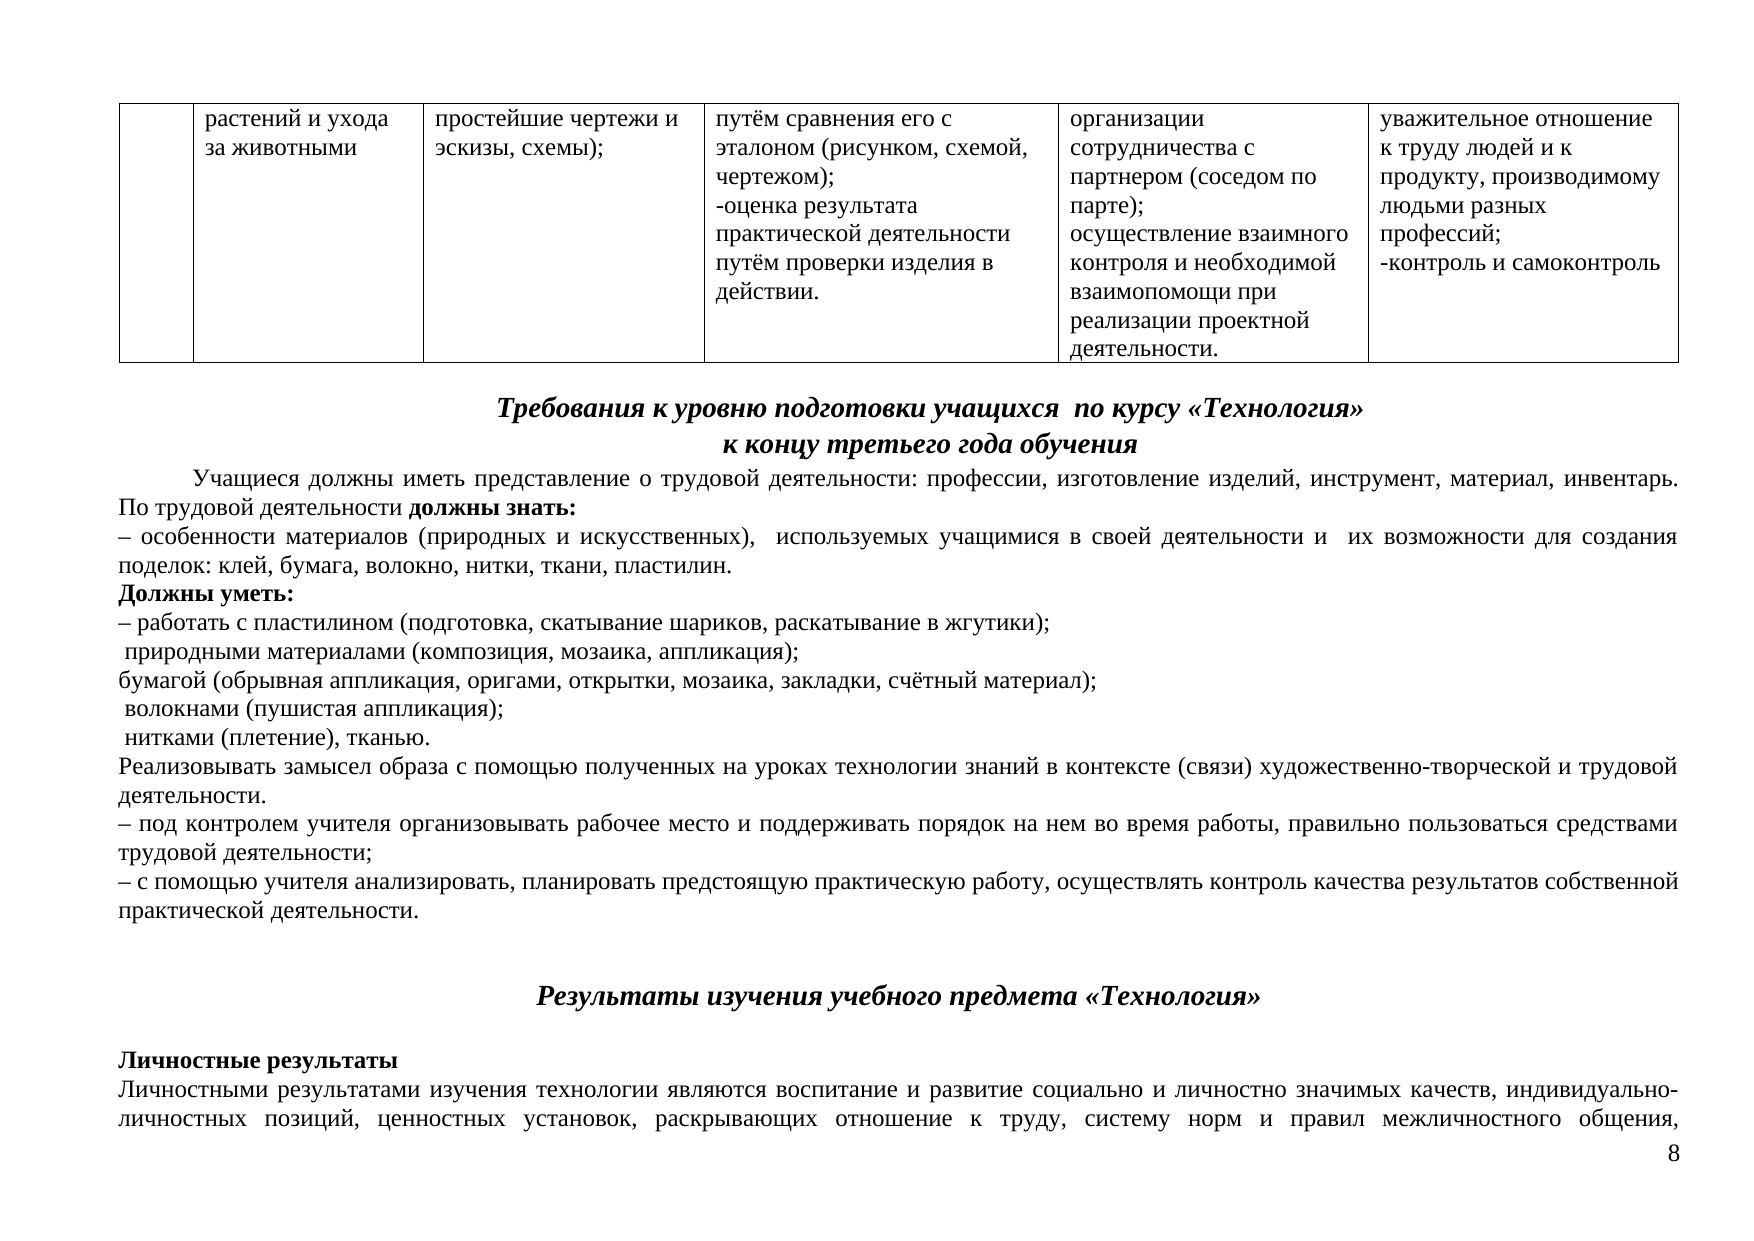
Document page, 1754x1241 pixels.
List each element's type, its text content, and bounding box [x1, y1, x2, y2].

text Должны уметь: [118, 578, 1680, 607]
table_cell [1369, 104, 1678, 362]
text Учащиеся должны иметь представление о трудовой деятельности: профессии, изготовление изделий, инструмент, материал, инвентарь. По трудовой деятельности должны знать: [118, 463, 1680, 521]
text Требования к уровню подготовки учащихся по курсу «Технология» [118, 390, 1728, 423]
text Результаты изучения учебного предмета «Технология» [118, 978, 1680, 1012]
table_cell 5 [120, 104, 193, 362]
text волокнами (пушистая аппликация); [118, 693, 1680, 722]
text – под контролем учителя организовывать рабочее место и поддерживать порядок на нем во время работы, правильно пользоваться средствами трудовой деятельности; [118, 808, 1680, 866]
text к концу третьего года обучения [118, 427, 1728, 460]
text Личностные результаты [118, 1046, 1680, 1074]
text природными материалами (композиция, мозаика, аппликация); [118, 636, 1680, 665]
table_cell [194, 104, 423, 362]
text – работать с пластилином (подготовка, скатывание шариков, раскатывание в жгутики); [118, 607, 1680, 636]
text – особенности материалов (природных и искусственных), используемых учащимися в своей деятельности и их возможности для создания поделок: клей, бумага, волокно, нитки, ткани, пластилин. [118, 521, 1680, 578]
text бумагой (обрывная аппликация, оригами, открытки, мозаика, закладки, счётный материал); [118, 665, 1680, 693]
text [118, 1074, 1680, 1132]
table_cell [424, 104, 704, 362]
text – с помощью учителя анализировать, планировать предстоящую практическую работу, осуществлять контроль качества результатов собственной практической деятельности. [118, 866, 1680, 923]
text Реализовывать замысел образа с помощью полученных на уроках технологии знаний в контексте (связи) художественно-творческой и трудовой деятельности. [118, 751, 1680, 808]
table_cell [705, 104, 1058, 362]
text нитками (плетение), тканью. [118, 722, 1680, 751]
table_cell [1059, 104, 1368, 362]
